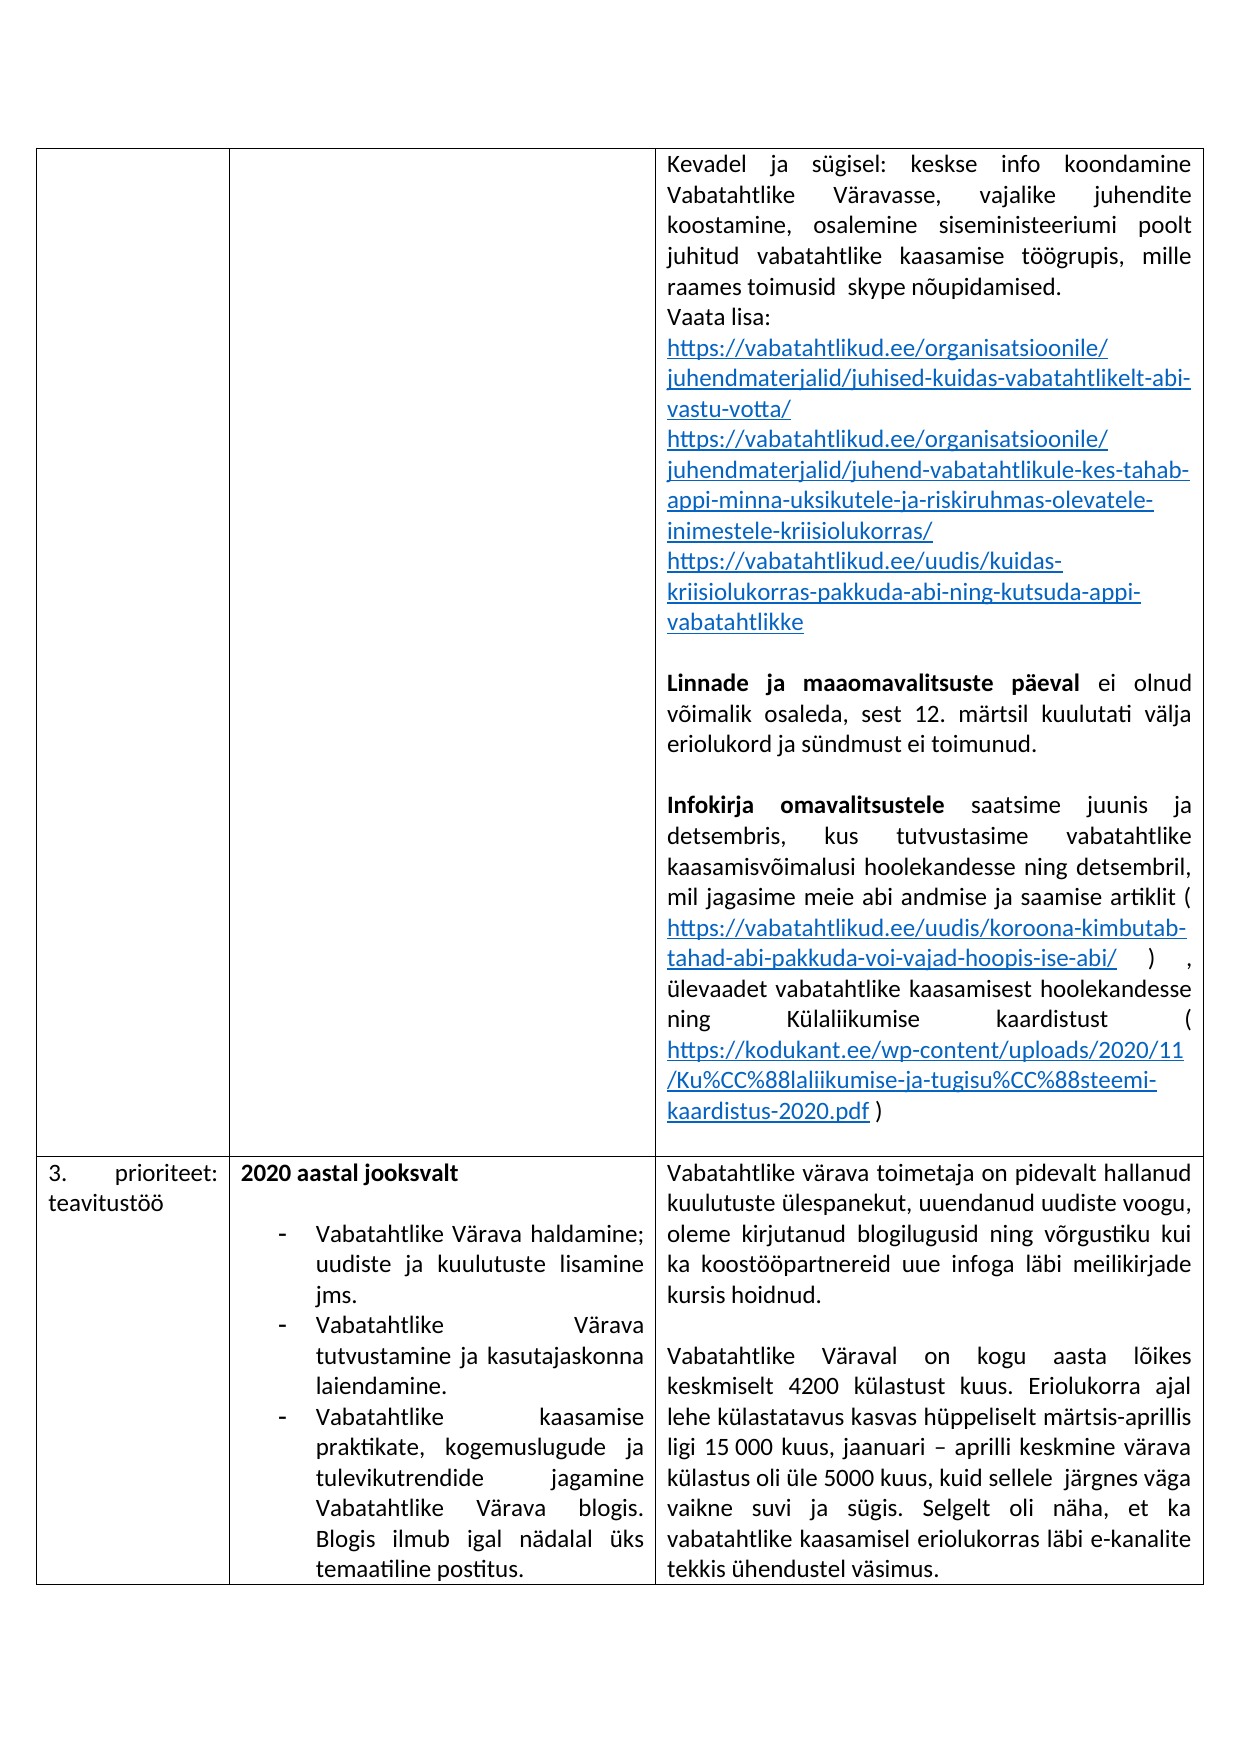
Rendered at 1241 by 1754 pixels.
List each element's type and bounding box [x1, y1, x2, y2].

table_cell [37, 1157, 229, 1584]
table_cell [230, 149, 655, 1156]
table_cell [656, 1157, 1203, 1584]
table_cell [37, 149, 229, 1156]
table_cell [656, 149, 1203, 1156]
table_cell [230, 1157, 655, 1584]
